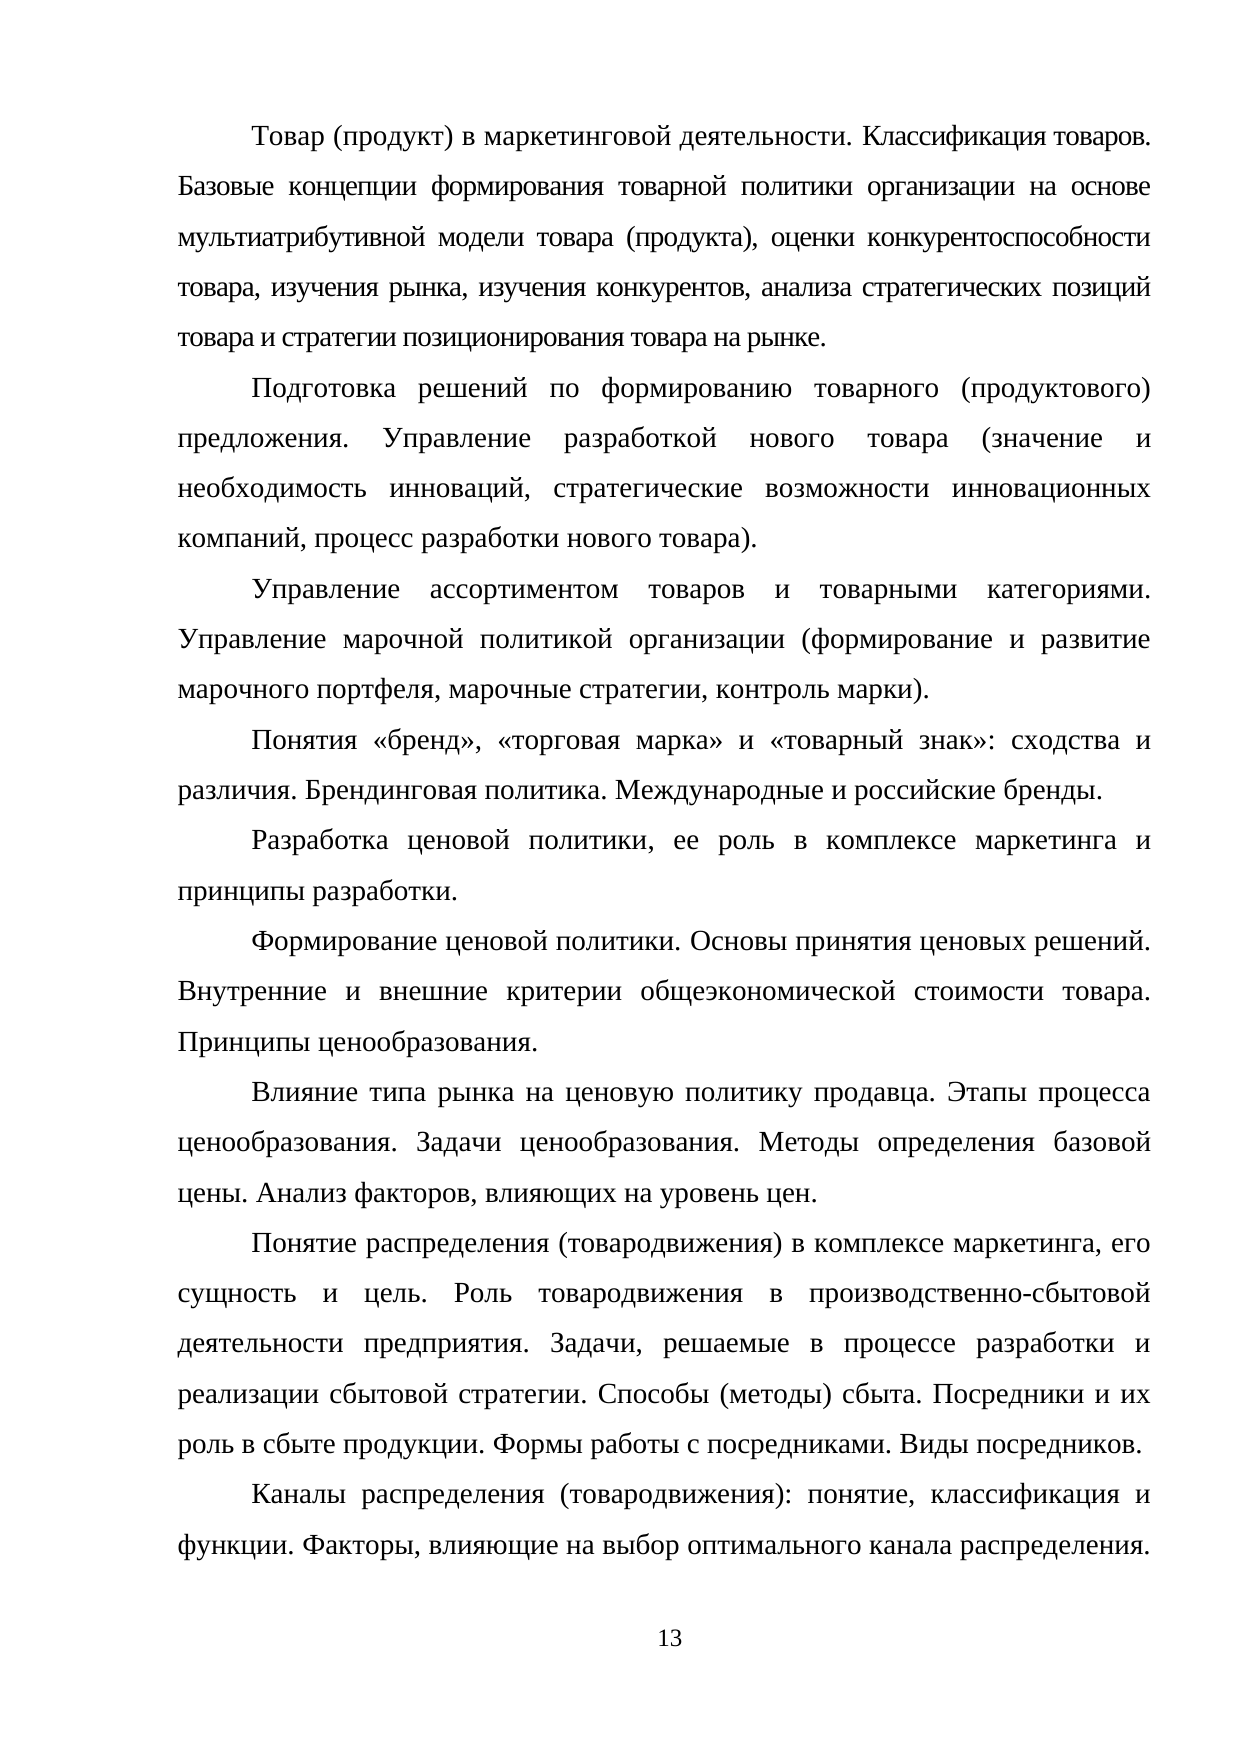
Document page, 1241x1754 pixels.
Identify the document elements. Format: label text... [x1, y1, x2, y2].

text Влияние типа рынка на ценовую политику продавца. Этапы процесса ценообразования. Задачи ценообразования. Методы определения базовой цены. Анализ факторов, влияющих на уровень цен. [177, 1074, 1152, 1208]
text Товар (продукт) в маркетинговой деятельности. Классификация товаров. Базовые концепции формирования товарной политики организации на основе мультиатрибутивной модели товара (продукта), оценки конкурентоспособности товара, изучения рынка, изучения конкурентов, анализа стратегических позиций товара и стратегии позиционирования товара на рынке. [177, 118, 1152, 353]
text Формирование ценовой политики. Основы принятия ценовых решений. Внутренние и внешние критерии общеэкономической стоимости товара. Принципы ценообразования. [177, 923, 1152, 1057]
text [177, 1477, 1152, 1560]
text Управление ассортиментом товаров и товарными категориями. Управление марочной политикой организации (формирование и развитие марочного портфеля, марочные стратегии, контроль марки). [177, 571, 1152, 705]
text Понятия «бренд», «торговая марка» и «товарный знак»: сходства и различия. Брендинговая политика. Международные и российские бренды. [177, 722, 1152, 806]
text Понятие распределения (товародвижения) в комплексе маркетинга, его сущность и цель. Роль товародвижения в производственно-сбытовой деятельности предприятия. Задачи, решаемые в процессе разработки и реализации сбытовой стратегии. Способы (методы) сбыта. Посредники и их роль в сбыте продукции. Формы работы с посредниками. Виды посредников. [177, 1225, 1152, 1460]
text Подготовка решений по формированию товарного (продуктового) предложения. Управление разработкой нового товара (значение и необходимость инноваций, стратегические возможности инновационных компаний, процесс разработки нового товара). [177, 370, 1152, 554]
text Разработка ценовой политики, ее роль в комплексе маркетинга и принципы разработки. [177, 822, 1152, 906]
